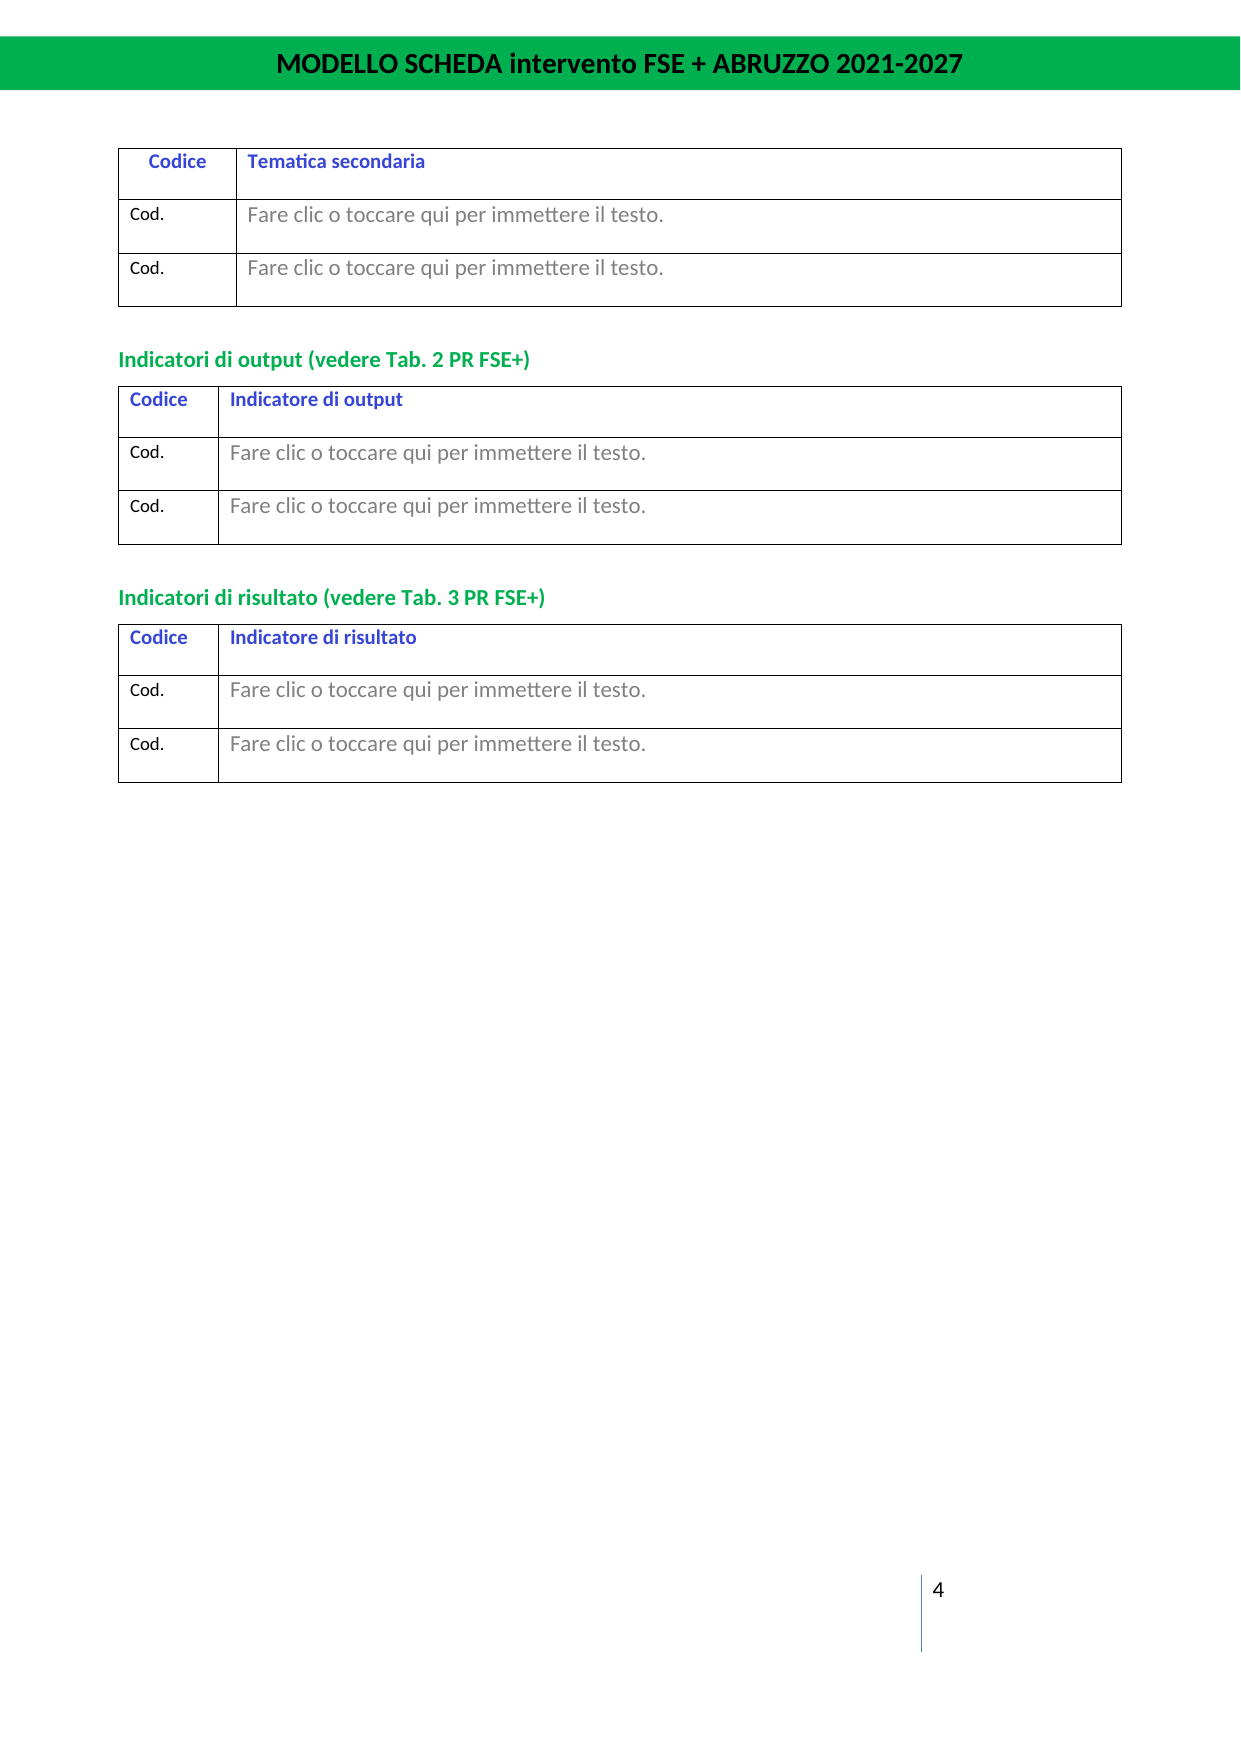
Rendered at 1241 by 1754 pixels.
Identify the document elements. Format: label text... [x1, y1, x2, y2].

text Indicatori di output (vedere Tab. 2 PR FSE+) [118, 345, 1122, 373]
table_cell Cod. [119, 438, 218, 490]
table_cell Fare clic o toccare qui per immettere il testo. [219, 491, 1121, 544]
table_cell Fare clic o toccare qui per immettere il testo. [219, 676, 1121, 728]
text Indicatori di risultato (vedere Tab. 3 PR FSE+) [118, 583, 1122, 611]
table_header Tematica secondaria [237, 149, 1121, 199]
table_cell Cod. [119, 491, 218, 544]
table_cell Cod. [119, 676, 218, 728]
table_header Indicatore di output [219, 387, 1121, 437]
table_cell Fare clic o toccare qui per immettere il testo. [237, 254, 1121, 306]
table_header Codice [119, 625, 218, 674]
table_cell Fare clic o toccare qui per immettere il testo. [219, 438, 1121, 490]
table_header Indicatore di risultato [219, 625, 1121, 674]
table_cell Cod. [119, 200, 236, 252]
table_header Codice [119, 149, 236, 199]
table_cell Fare clic o toccare qui per immettere il testo. [237, 200, 1121, 252]
table_header Codice [119, 387, 218, 437]
table_cell Cod. [119, 254, 236, 306]
table_cell Cod. [119, 729, 218, 782]
table_cell Fare clic o toccare qui per immettere il testo. [219, 729, 1121, 782]
